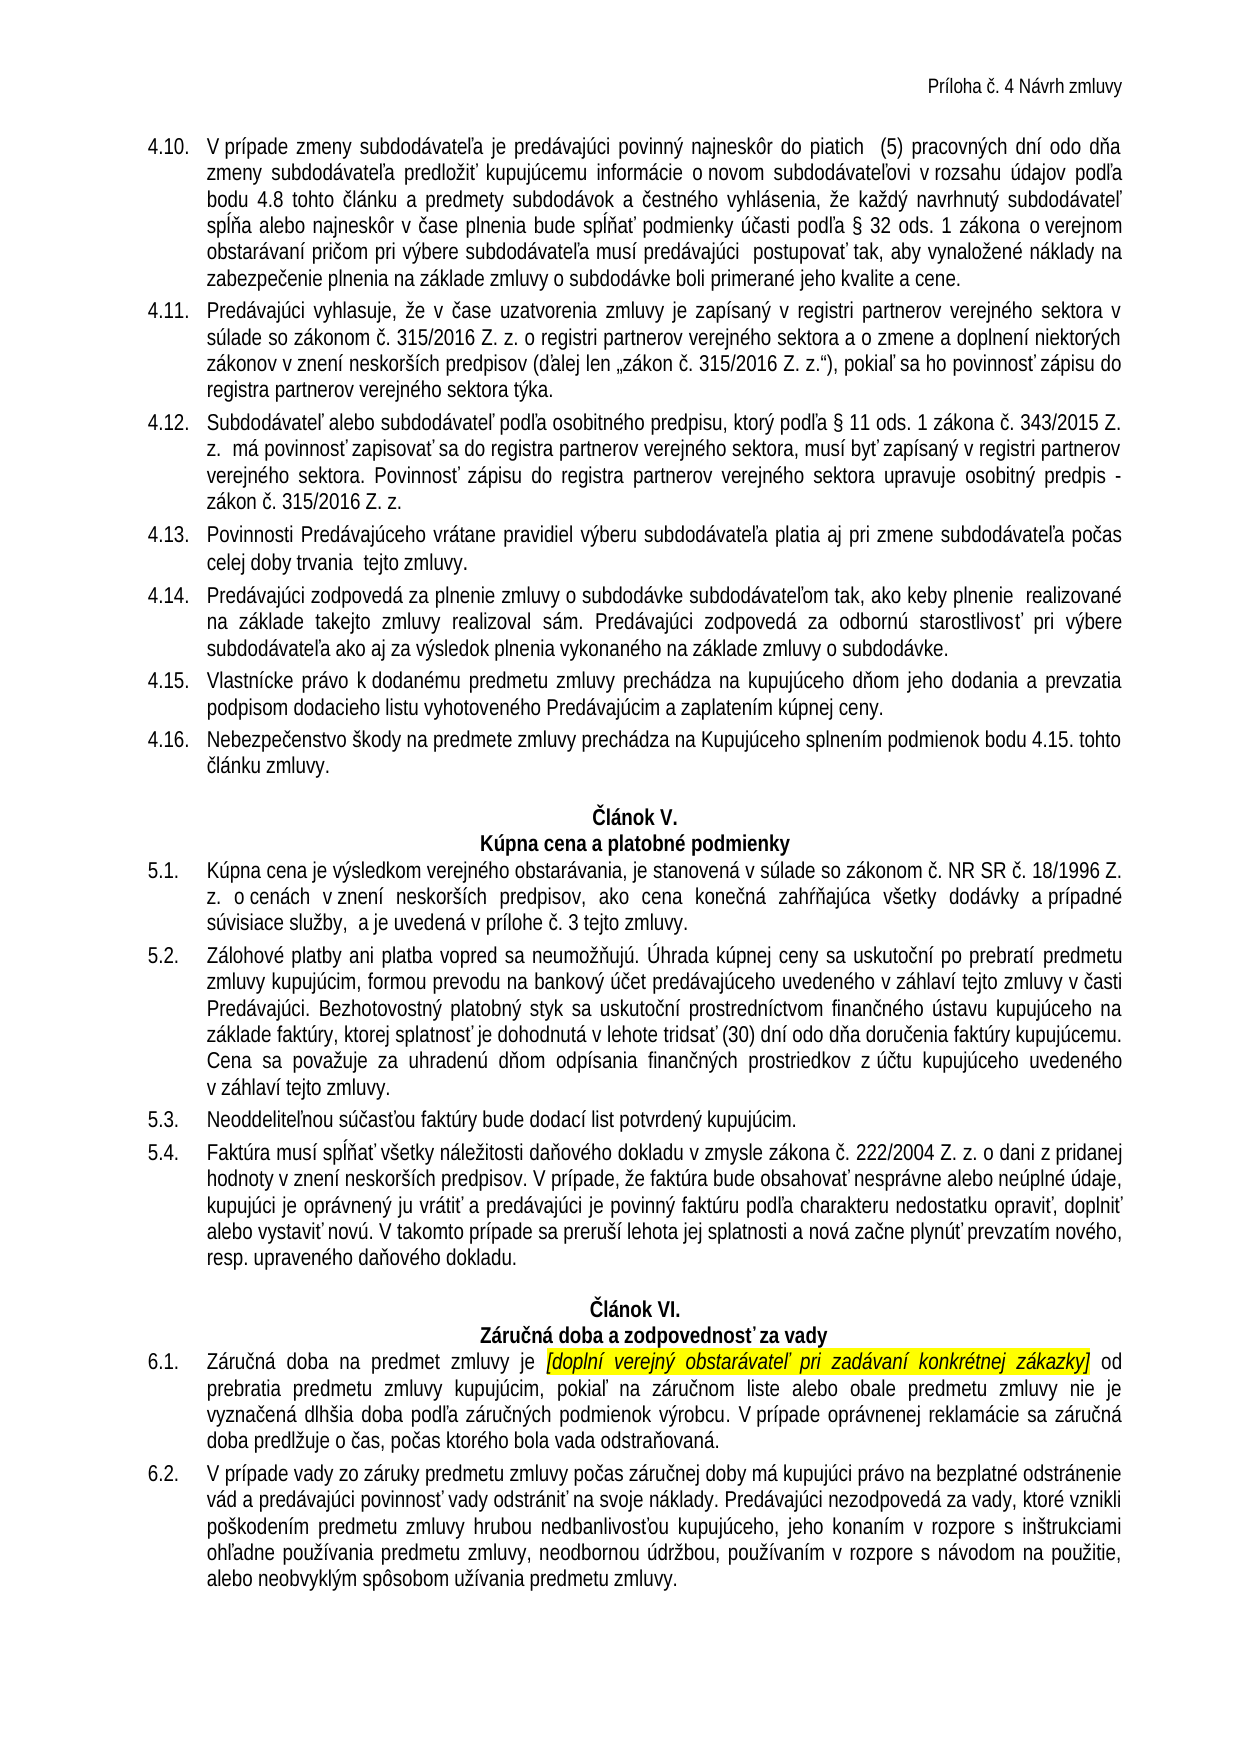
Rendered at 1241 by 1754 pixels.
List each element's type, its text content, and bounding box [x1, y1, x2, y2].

text Kúpna cena a platobné podmienky [148, 830, 1122, 857]
list Predávajúci vyhlasuje, že v čase uzatvorenia zmluvy je zapísaný v registri partnerov verejného sektora v súlade so zákonom č. 315/2016 Z. z. o registri partnerov verejného sektora a o zmene a doplnení niektorých zákonov v znení neskorších predpisov (ďalej len „zákon č. 315/2016 Z. z.“), pokiaľ sa ho povinnosť zápisu do registra partnerov verejného sektora týka. [148, 297, 1122, 403]
list Zálohové platby ani platba vopred sa neumožňujú. Úhrada kúpnej ceny sa uskutoční po prebratí predmetu zmluvy kupujúcim, formou prevodu na bankový účet predávajúceho uvedeného v záhlaví tejto zmluvy v časti Predávajúci. Bezhotovostný platobný styk sa uskutoční prostredníctvom finančného ústavu kupujúceho na základe faktúry, ktorej splatnosť je dohodnutá v lehote tridsať (30) dní odo dňa doručenia faktúry kupujúcemu. Cena sa považuje za uhradenú dňom odpísania finančných prostriedkov z účtu kupujúceho uvedeného v záhlaví tejto zmluvy. [148, 942, 1122, 1100]
list Vlastnícke právo k dodanému predmetu zmluvy prechádza na kupujúceho dňom jeho dodania a prevzatia podpisom dodacieho listu vyhotoveného Predávajúcim a zaplatením kúpnej ceny. [148, 667, 1122, 720]
list Predávajúci zodpovedá za plnenie zmluvy o subdodávke subdodávateľom tak, ako keby plnenie realizované na základe takejto zmluvy realizoval sám. Predávajúci zodpovedá za odbornú starostlivosť pri výbere subdodávateľa ako aj za výsledok plnenia vykonaného na základe zmluvy o subdodávke. [148, 582, 1122, 661]
list Neoddeliteľnou súčasťou faktúry bude dodací list potvrdený kupujúcim. [148, 1106, 1122, 1133]
list Záručná doba na predmet zmluvy je [doplní verejný obstarávateľ pri zadávaní konkrétnej zákazky] od prebratia predmetu zmluvy kupujúcim, pokiaľ na záručnom liste alebo obale predmetu zmluvy nie je vyznačená dlhšia doba podľa záručných podmienok výrobcu. V prípade oprávnenej reklamácie sa záručná doba predlžuje o čas, počas ktorého bola vada odstraňovaná. [148, 1348, 1122, 1454]
list Faktúra musí spĺňať všetky náležitosti daňového dokladu v zmysle zákona č. 222/2004 Z. z. o dani z pridanej hodnoty v znení neskorších predpisov. V prípade, že faktúra bude obsahovať nesprávne alebo neúplné údaje, kupujúci je oprávnený ju vrátiť a predávajúci je povinný faktúru podľa charakteru nedostatku opraviť, doplniť alebo vystaviť novú. V takomto prípade sa preruší lehota jej splatnosti a nová začne plynúť prevzatím nového, resp. upraveného daňového dokladu. [148, 1139, 1122, 1271]
text Článok V. [148, 804, 1122, 830]
list V prípade vady zo záruky predmetu zmluvy počas záručnej doby má kupujúci právo na bezplatné odstránenie vád a predávajúci povinnosť vady odstrániť na svoje náklady. Predávajúci nezodpovedá za vady, ktoré vznikli poškodením predmetu zmluvy hrubou nedbanlivosťou kupujúceho, jeho konaním v rozpore s inštrukciami ohľadne používania predmetu zmluvy, neodbornou údržbou, používaním v rozpore s návodom na použitie, alebo neobvyklým spôsobom užívania predmetu zmluvy. [148, 1460, 1122, 1592]
list Povinnosti Predávajúceho vrátane pravidiel výberu subdodávateľa platia aj pri zmene subdodávateľa počas celej doby trvania tejto zmluvy. [148, 521, 1122, 576]
list Subdodávateľ alebo subdodávateľ podľa osobitného predpisu, ktorý podľa § 11 ods. 1 zákona č. 343/2015 Z. z. má povinnosť zapisovať sa do registra partnerov verejného sektora, musí byť zapísaný v registri partnerov verejného sektora. Povinnosť zápisu do registra partnerov verejného sektora upravuje osobitný predpis - zákon č. 315/2016 Z. z. [148, 409, 1122, 514]
text Záručná doba a zodpovednosť za vady [185, 1322, 1122, 1348]
list Kúpna cena je výsledkom verejného obstarávania, je stanovená v súlade so zákonom č. NR SR č. 18/1996 Z. z. o cenách v znení neskorších predpisov, ako cena konečná zahŕňajúca všetky dodávky a prípadné súvisiace služby, a je uvedená v prílohe č. 3 tejto zmluvy. [148, 857, 1122, 936]
list Nebezpečenstvo škody na predmete zmluvy prechádza na Kupujúceho splnením podmienok bodu 4.15. tohto článku zmluvy. [148, 726, 1122, 779]
list V prípade zmeny subdodávateľa je predávajúci povinný najneskôr do piatich (5) pracovných dní odo dňa zmeny subdodávateľa predložiť kupujúcemu informácie o novom subdodávateľovi v rozsahu údajov podľa bodu 4.8 tohto článku a predmety subdodávok a čestného vyhlásenia, že každý navrhnutý subdodávateľ spĺňa alebo najneskôr v čase plnenia bude spĺňať podmienky účasti podľa § 32 ods. 1 zákona o verejnom obstarávaní pričom pri výbere subdodávateľa musí predávajúci postupovať tak, aby vynaložené náklady na zabezpečenie plnenia na základe zmluvy o subdodávke boli primerané jeho kvalite a cene. [148, 133, 1122, 291]
text Článok VI. [148, 1296, 1122, 1322]
